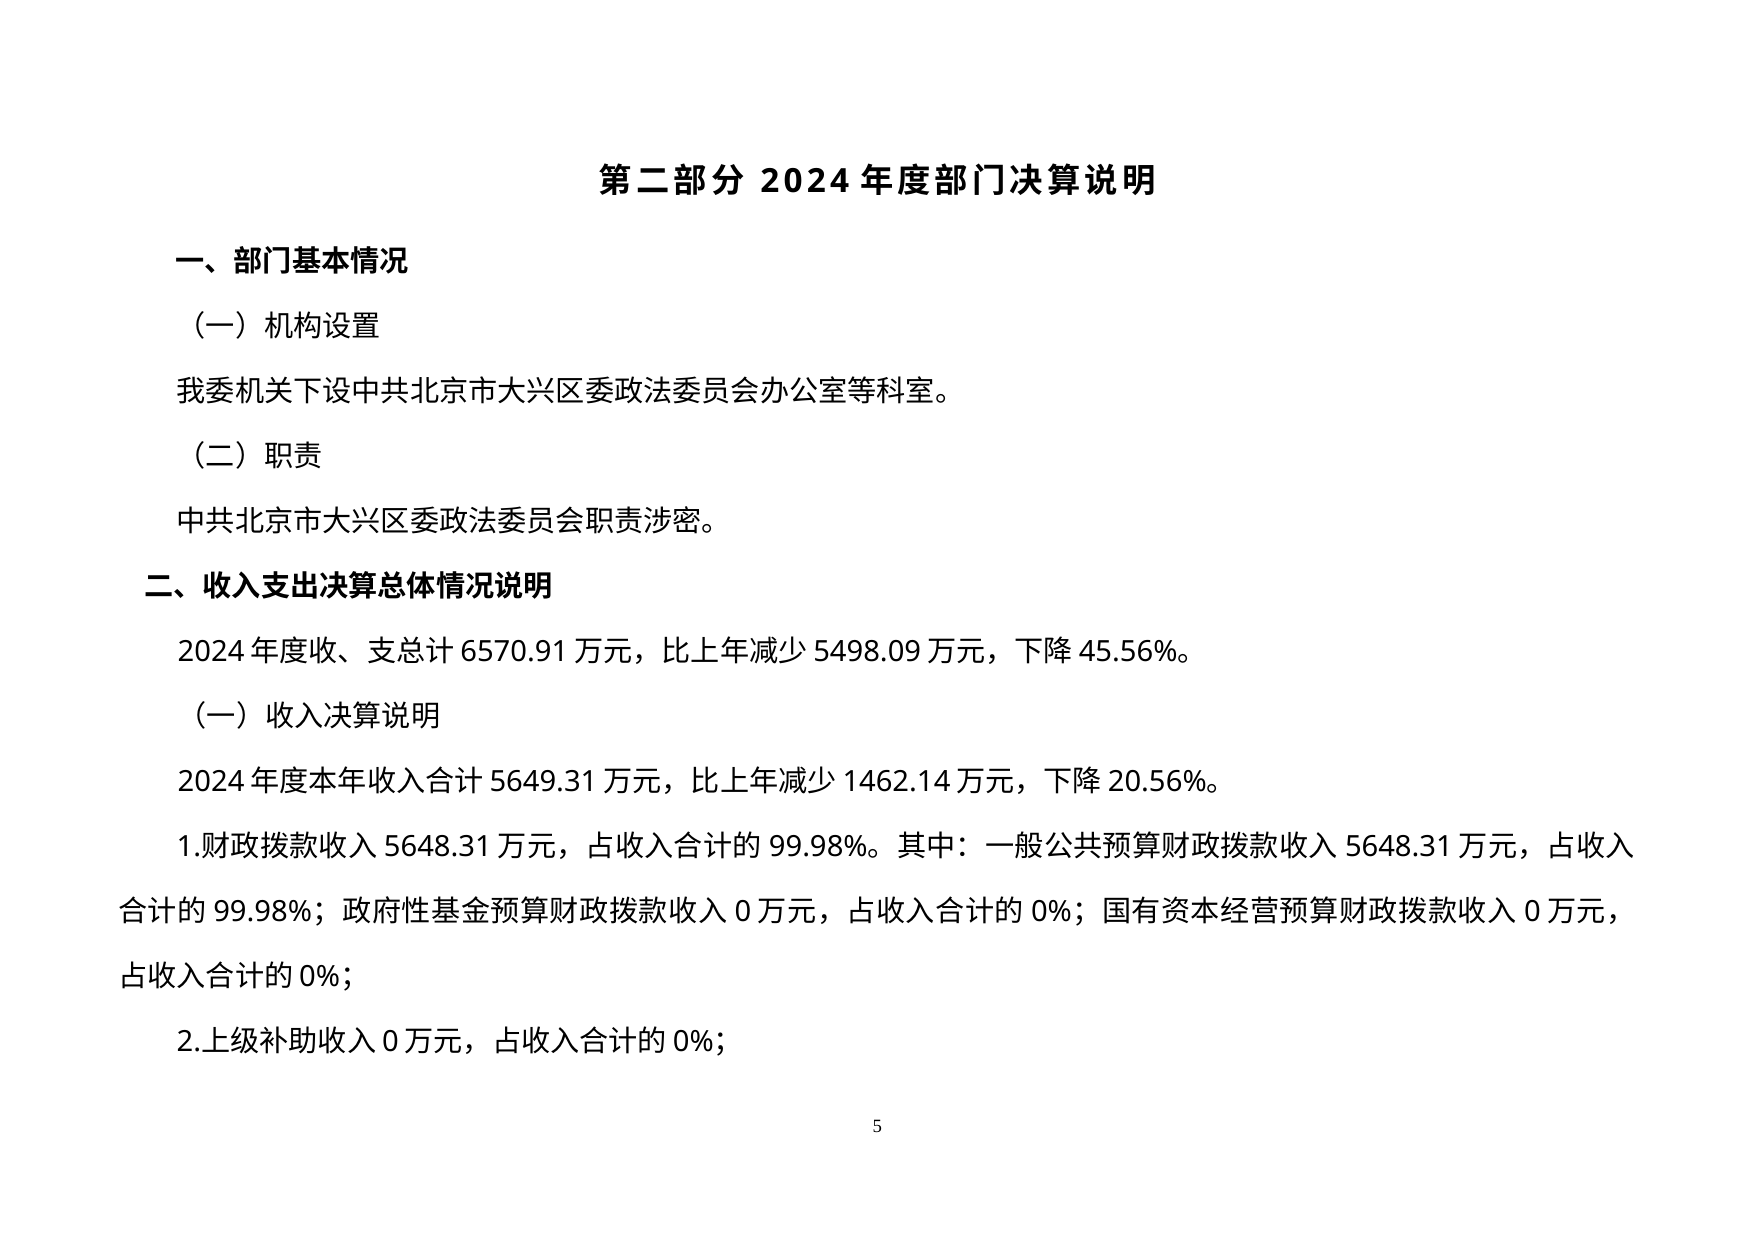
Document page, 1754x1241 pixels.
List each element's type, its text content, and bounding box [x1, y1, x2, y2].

text （一）机构设置 [118, 292, 1636, 357]
list 2.上级补助收入0万元，占收入合计的0%； [118, 1007, 1636, 1072]
text 二、收入支出决算总体情况说明 [118, 552, 1636, 617]
text 一、部门基本情况 [118, 227, 1636, 292]
text （一）收入决算说明 [118, 682, 1636, 747]
text （二）职责 [118, 422, 1636, 487]
text 中共北京市大兴区委政法委员会职责涉密。 [118, 487, 1636, 552]
list 1.财政拨款收入5648.31万元，占收入合计的99.98%。其中：一般公共预算财政拨款收入5648.31万元，占收入合计的99.98%；政府性基金预算财政拨款收入0万元，占收入合计的0%；国有资本经营预算财政拨款收入0万元，占收入合计的0%； [118, 812, 1636, 1007]
text 2024年度收、支总计6570.91万元，比上年减少5498.09万元，下降45.56%。 [118, 617, 1636, 682]
text 2024年度本年收入合计5649.31万元，比上年减少1462.14万元，下降20.56%。 [118, 747, 1636, 812]
text 我委机关下设中共北京市大兴区委政法委员会办公室等科室。 [118, 357, 1636, 422]
text 第二部分 2024年度部门决算说明 [118, 145, 1636, 210]
